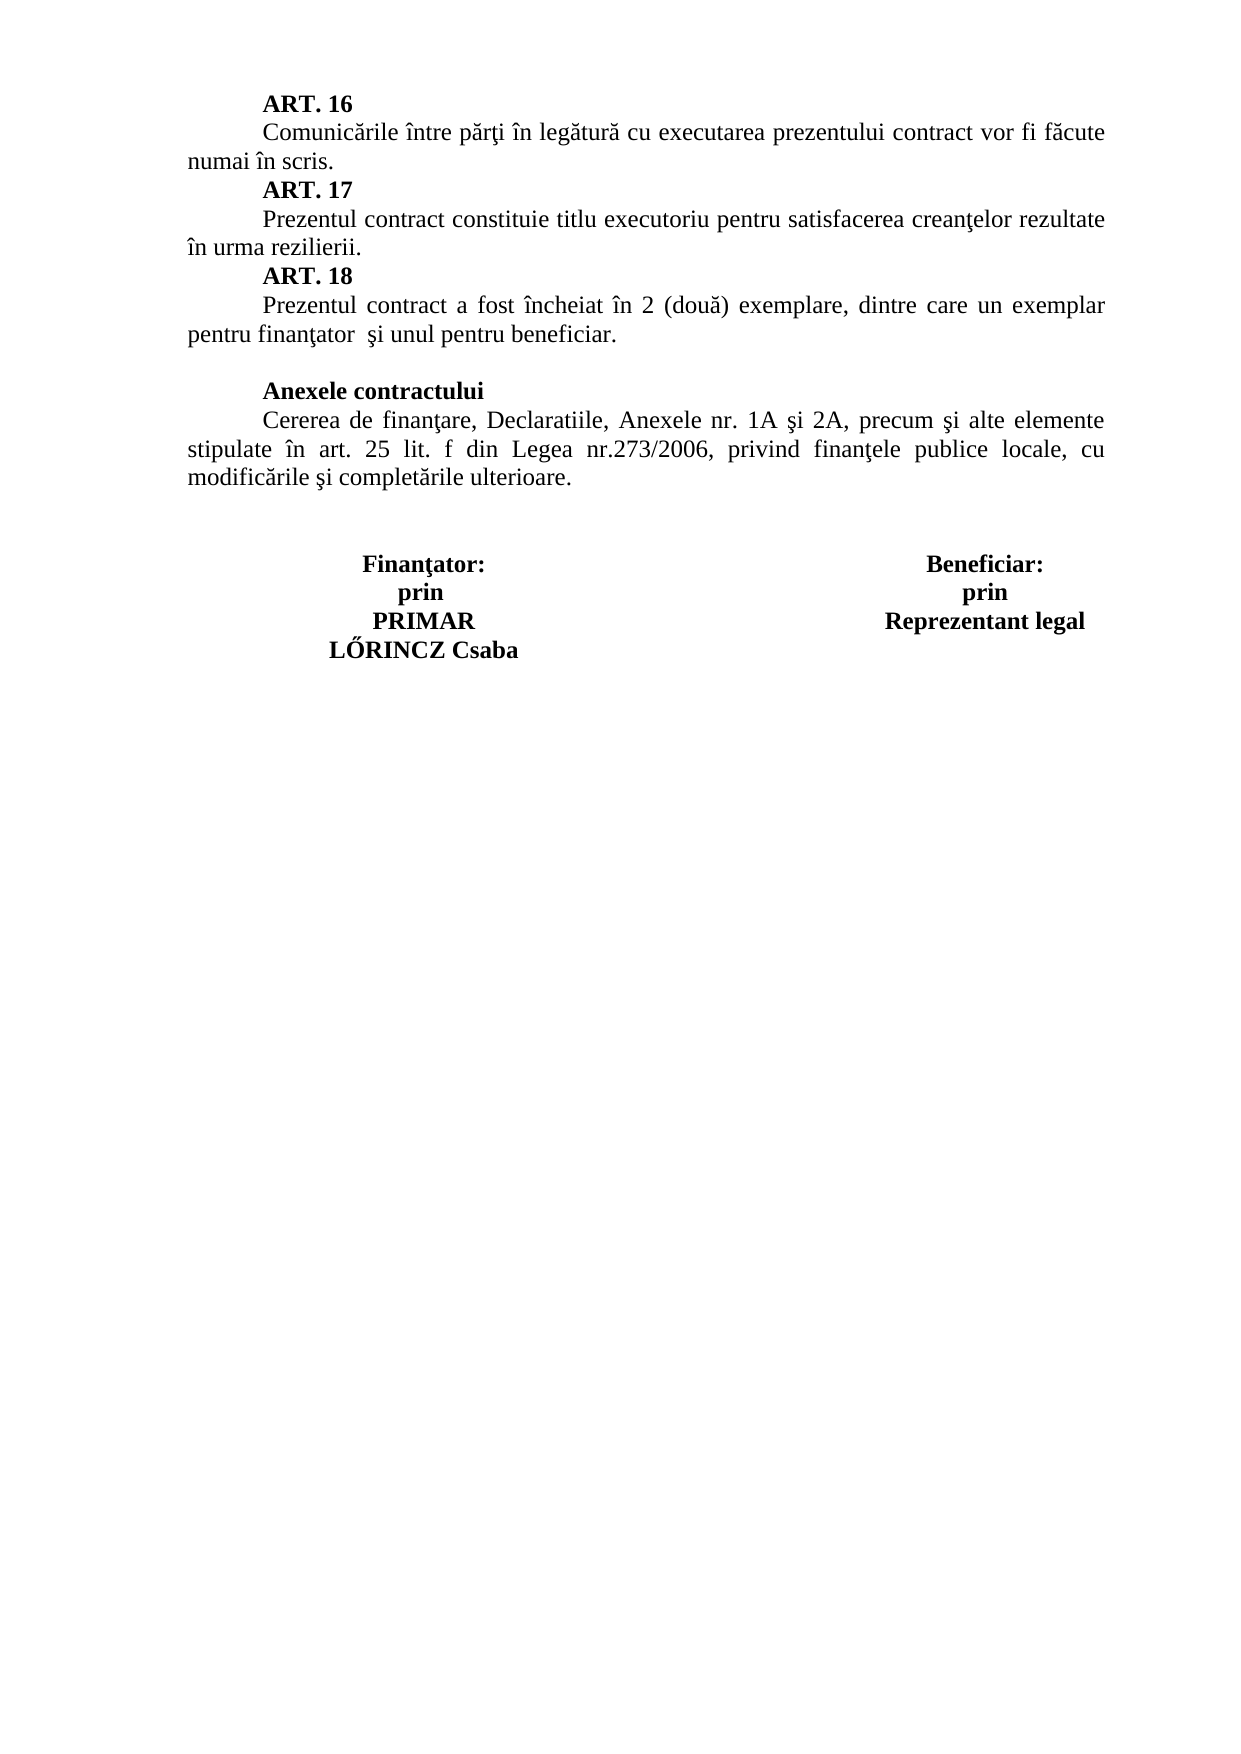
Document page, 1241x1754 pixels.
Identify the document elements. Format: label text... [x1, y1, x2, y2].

text ART. 18 [262, 261, 1106, 290]
text Comunicările între părţi în legătură cu executarea prezentului contract vor fi făcute numai în scris. [187, 117, 1106, 175]
text Prezentul contract constituie titlu executoriu pentru satisfacerea creanţelor rezultate în urma rezilierii. [187, 204, 1106, 261]
text prin prin [187, 577, 1106, 606]
text PRIMAR Reprezentant legal [187, 606, 1106, 635]
text ART. 17 [262, 175, 1106, 204]
text Prezentul contract a fost încheiat în 2 (două) exemplare, dintre care un exemplar pentru finanţator şi unul pentru beneficiar. [187, 290, 1106, 347]
text LŐRINCZ Csaba [187, 635, 1106, 664]
text ART. 16 [262, 89, 1106, 117]
text Anexele contractului [187, 376, 1106, 405]
text Finanţator: Beneficiar: [187, 549, 1106, 577]
text Cererea de finanţare, Declaratiile, Anexele nr. 1A şi 2A, precum şi alte elemente stipulate în art. 25 lit. f din Legea nr.273/2006, privind finanţele publice locale, cu modificările şi completările ulterioare. [187, 405, 1106, 491]
